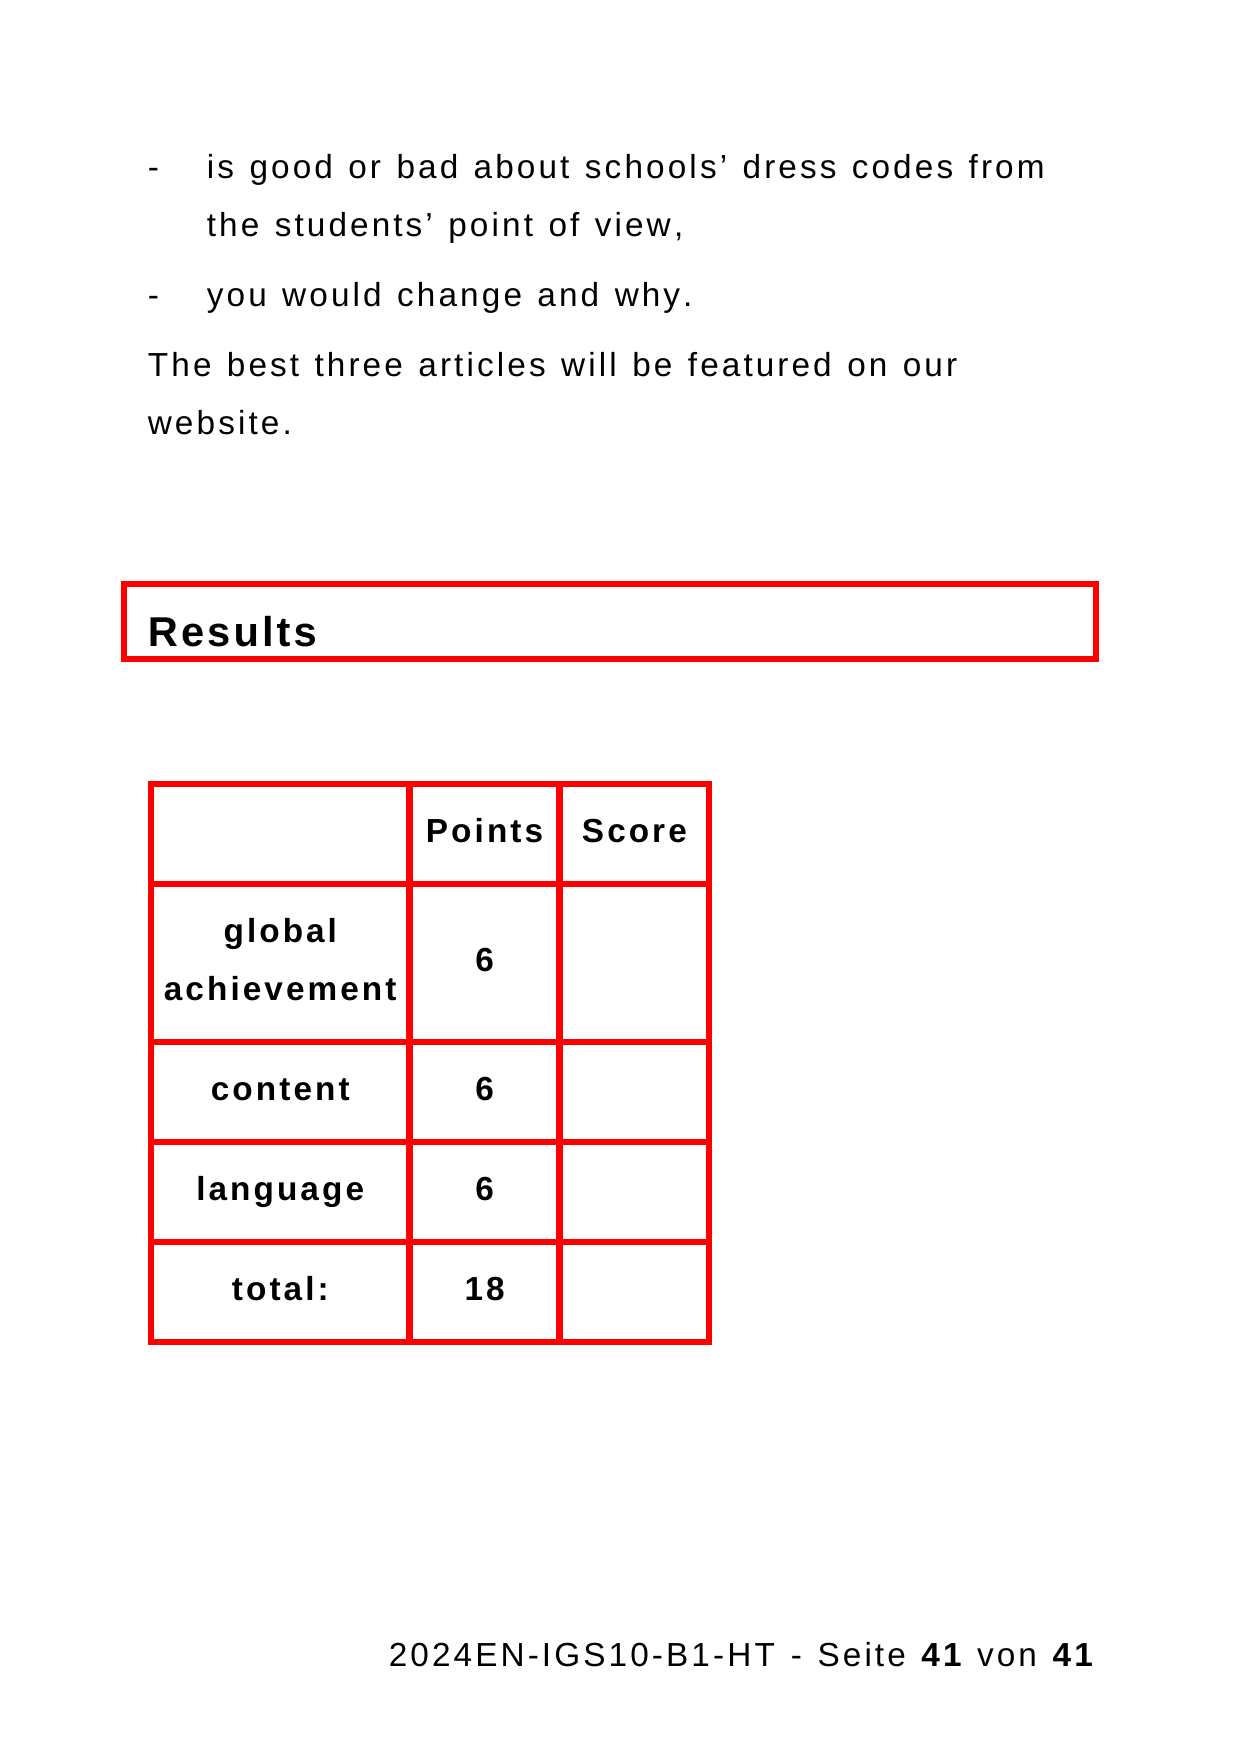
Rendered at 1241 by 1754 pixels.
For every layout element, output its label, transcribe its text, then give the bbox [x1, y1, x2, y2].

list - you would change and why. [148, 275, 1093, 314]
table_cell 6 [413, 1045, 556, 1139]
table_cell 6 [413, 1145, 556, 1239]
table_cell 18 [413, 1245, 556, 1339]
table_cell [563, 1145, 706, 1239]
table_header [154, 787, 406, 881]
table_cell [563, 1245, 706, 1339]
text The best three articles will be featured on our website. [148, 345, 1093, 441]
table_cell [563, 887, 706, 1039]
table_header Points [413, 787, 556, 881]
subtitle Results [127, 587, 1093, 656]
table_cell total: [154, 1245, 406, 1339]
table_cell 6 [413, 887, 556, 1039]
table_cell language [154, 1145, 406, 1239]
table_cell global achievement [154, 887, 406, 1039]
table_cell [563, 1045, 706, 1139]
table_cell content [154, 1045, 406, 1139]
table_header Score [563, 787, 706, 881]
list - is good or bad about schools’ dress codes from the students’ point of view, [148, 148, 1093, 244]
